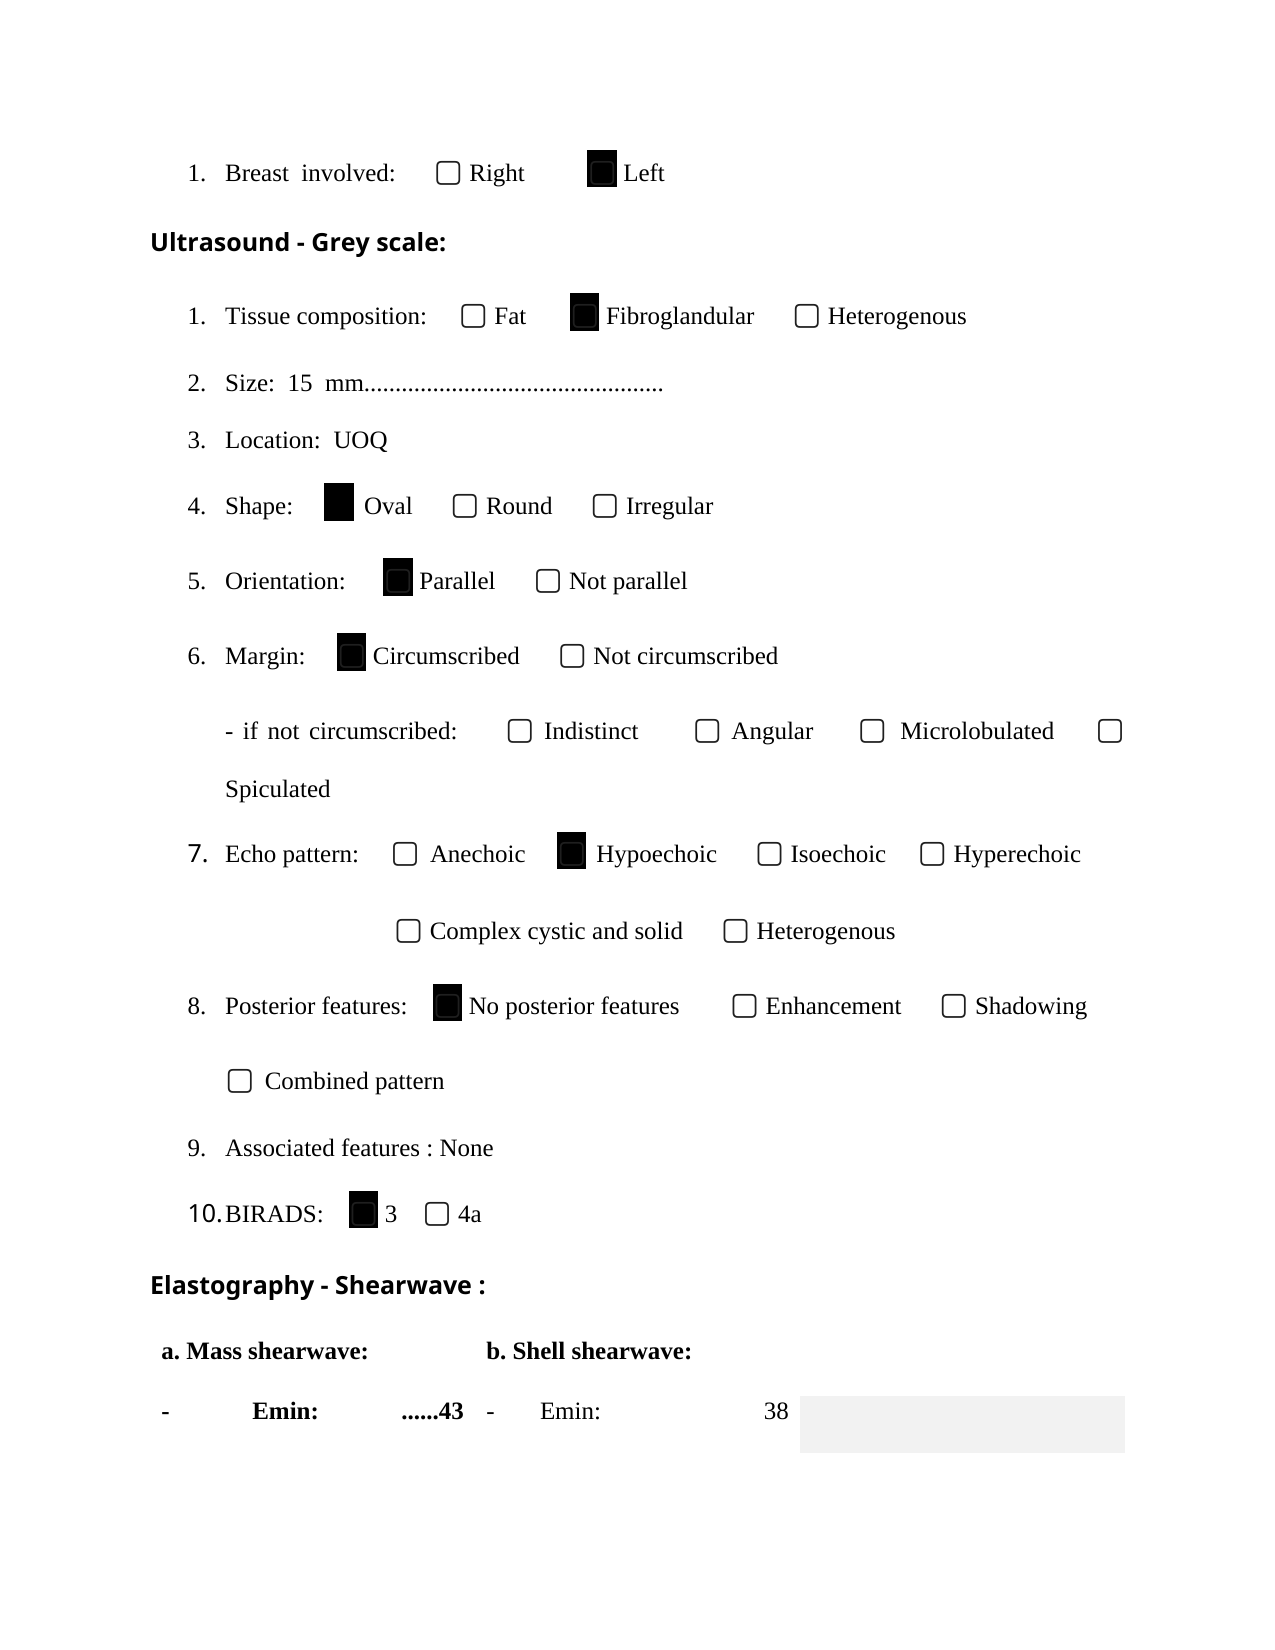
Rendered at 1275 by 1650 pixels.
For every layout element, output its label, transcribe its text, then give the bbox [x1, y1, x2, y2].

list Orientation: ▢ Parallel ▢ Not parallel [563, 558, 1125, 596]
list Tissue composition: ▢ Fat ▢ Fibroglandular ▢ Heterogenous [821, 293, 1125, 331]
list Location: UOQ [187, 426, 1125, 454]
list Orientation: ▢ Parallel ▢ Not parallel [187, 558, 383, 596]
list Shape: ▢ Oval ▢ Round ▢ Irregular [187, 483, 324, 521]
table_header b. Shell shearwave: [475, 1336, 800, 1396]
text ▢ Complex cystic and solid ▢ Heterogenous [225, 908, 1125, 946]
list Margin: ▢ Circumscribed ▢ Not circumscribed [187, 633, 337, 671]
list Breast involved: ▢ Right ▢ Left [617, 150, 1125, 187]
text - if not circumscribed: ▢ Indistinct ▢ Angular ▢ Microlobulated ▢ Spiculated [225, 708, 1125, 803]
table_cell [475, 1396, 800, 1453]
table_header a. Mass shearwave: [150, 1336, 475, 1396]
list Margin: ▢ Circumscribed ▢ Not circumscribed [587, 633, 1125, 671]
list Shape: ▢ Oval ▢ Round ▢ Irregular [619, 483, 1125, 521]
list Breast involved: ▢ Right ▢ Left [463, 150, 587, 187]
text Elastography - Shearwave : [150, 1268, 1125, 1302]
text ▢ Combined pattern [225, 1058, 1125, 1096]
list Size: 15 mm................................................ [187, 368, 1125, 397]
list Tissue composition: ▢ Fat ▢ Fibroglandular ▢ Heterogenous [599, 293, 792, 331]
list BIRADS: ▢ 3 ▢ 4a [187, 1191, 1125, 1229]
list Echo pattern: ▢ Anechoic ▢ Hypoechoic ▢ Isoechoic ▢ Hyperechoic [187, 832, 1125, 870]
list Tissue composition: ▢ Fat ▢ Fibroglandular ▢ Heterogenous [187, 293, 458, 331]
table_cell [800, 1396, 1125, 1453]
text Ultrasound - Grey scale: [150, 225, 1125, 259]
list Orientation: ▢ Parallel ▢ Not parallel [413, 558, 533, 596]
list Shape: ▢ Oval ▢ Round ▢ Irregular [479, 483, 590, 521]
list Associated features : None [187, 1133, 1125, 1162]
list Shape: ▢ Oval ▢ Round ▢ Irregular [364, 483, 450, 521]
list Margin: ▢ Circumscribed ▢ Not circumscribed [366, 633, 557, 671]
list Breast involved: ▢ Right ▢ Left [187, 150, 433, 187]
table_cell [150, 1396, 475, 1453]
list Posterior features: ▢ No posterior features ▢ Enhancement ▢ Shadowing [187, 983, 1125, 1021]
